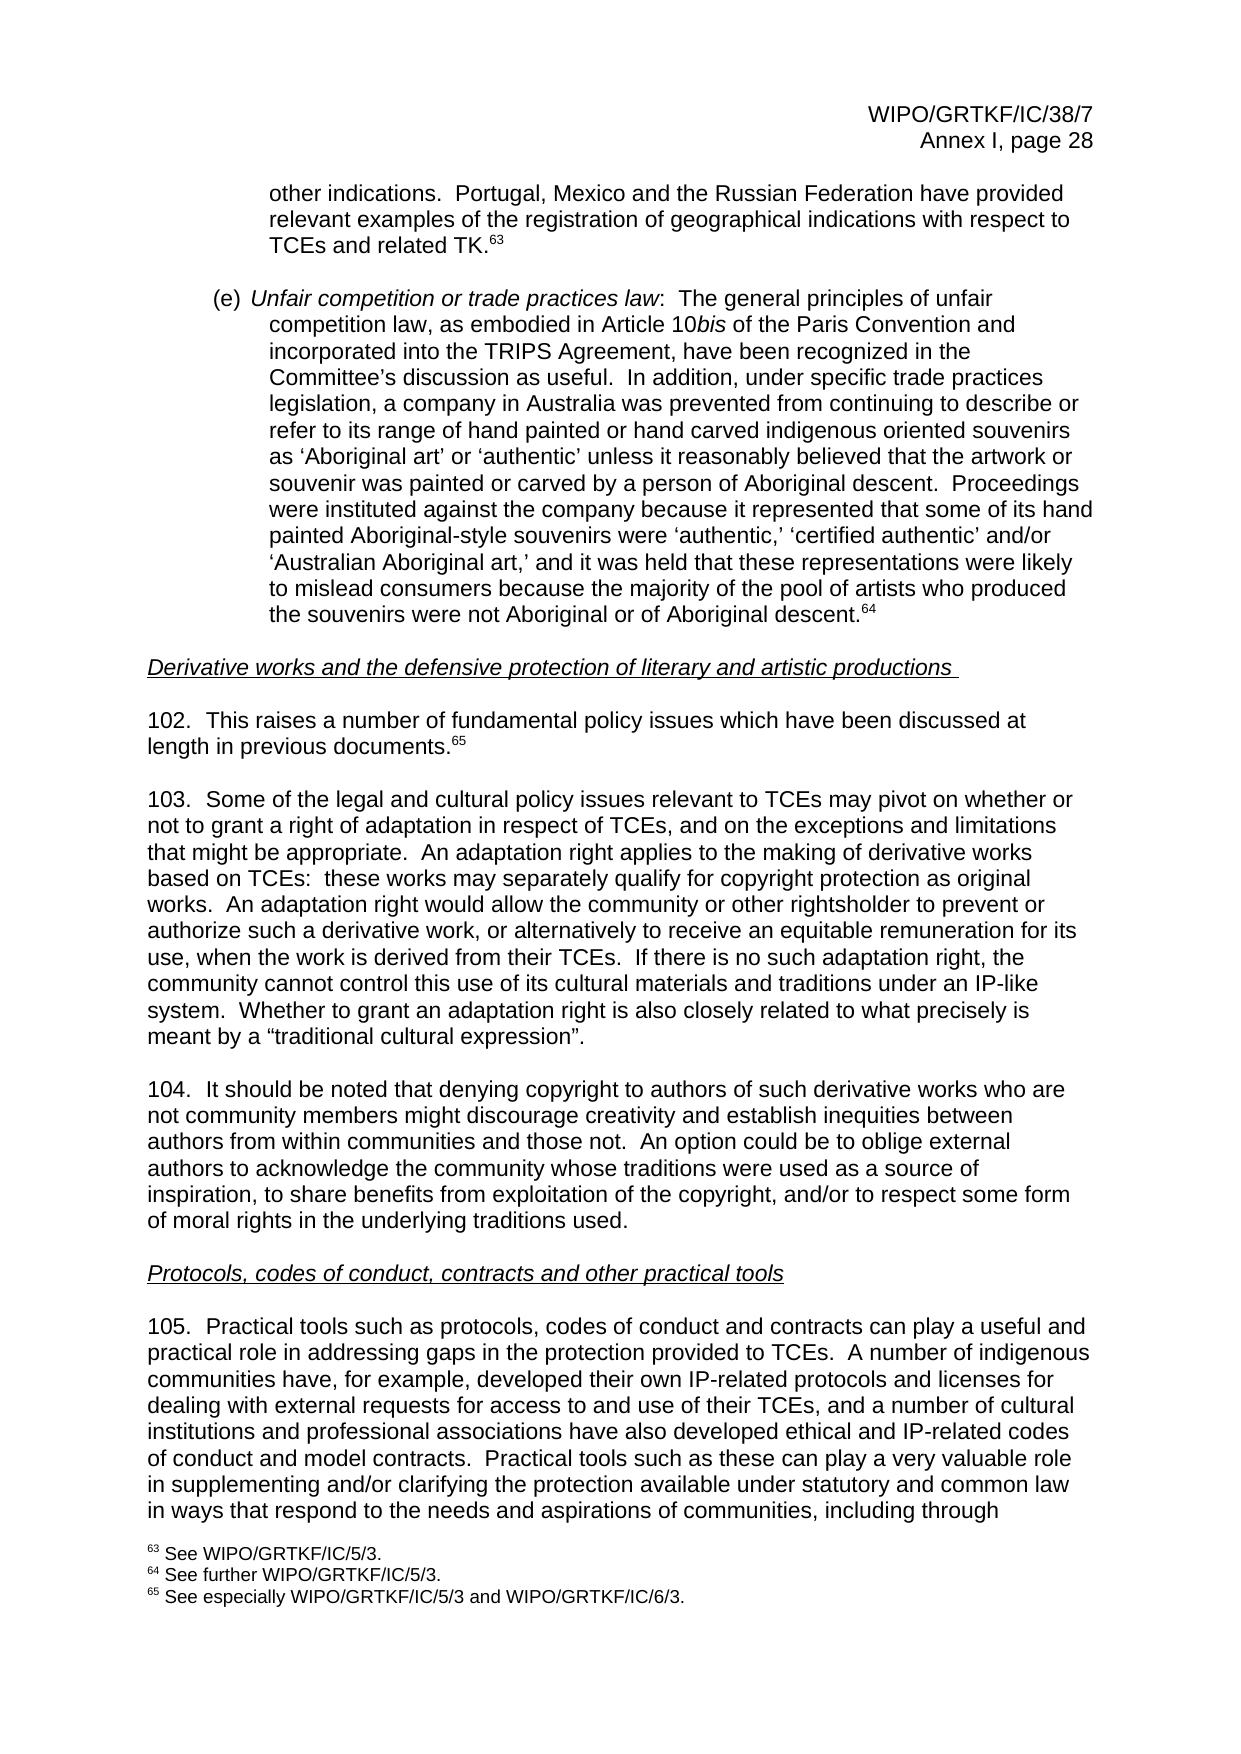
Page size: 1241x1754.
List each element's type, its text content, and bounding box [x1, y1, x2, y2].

list Some of the legal and cultural policy issues relevant to TCEs may pivot on whether or not to grant a right of adaptation in respect of TCEs, and on the exceptions and limitations that might be appropriate. An adaptation right applies to the making of derivative works based on TCEs: these works may separately qualify for copyright protection as original works. An adaptation right would allow the community or other rightsholder to prevent or authorize such a derivative work, or alternatively to receive an equitable remuneration for its use, when the work is derived from their TCEs. If there is no such adaptation right, the community cannot control this use of its cultural materials and traditions under an IP-like system. Whether to grant an adaptation right is also closely related to what precisely is meant by a “traditional cultural expression”. [147, 786, 1093, 1049]
list It should be noted that denying copyright to authors of such derivative works who are not community members might discourage creativity and establish inequities between authors from within communities and those not. An option could be to oblige external authors to acknowledge the community whose traditions were used as a source of inspiration, to share benefits from exploitation of the copyright, and/or to respect some form of moral rights in the underlying traditions used. [147, 1076, 1093, 1234]
list This raises a number of fundamental policy issues which have been discussed at length in previous documents. [147, 707, 1093, 759]
text Derivative works and the defensive protection of literary and artistic productions [147, 654, 1093, 680]
text Protocols, codes of conduct, contracts and other practical tools [147, 1260, 1093, 1286]
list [147, 1313, 1093, 1524]
list Unfair competition or trade practices law: The general principles of unfair competition law, as embodied in Article 10bis of the Paris Convention and incorporated into the TRIPS Agreement, have been recognized in the Committee’s discussion as useful. In addition, under specific trade practices legislation, a company in Australia was prevented from continuing to describe or refer to its range of hand painted or hand carved indigenous oriented souvenirs as ‘Aboriginal art’ or ‘authentic’ unless it reasonably believed that the artwork or souvenir was painted or carved by a person of Aboriginal descent. Proceedings were instituted against the company because it represented that some of its hand painted Aboriginal-style souvenirs were ‘authentic,’ ‘certified authentic’ and/or ‘Australian Aboriginal art,’ and it was held that these representations were likely to mislead consumers because the majority of the pool of artists who produced the souvenirs were not Aboriginal or of Aboriginal descent. [213, 285, 1093, 628]
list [213, 179, 1093, 259]
